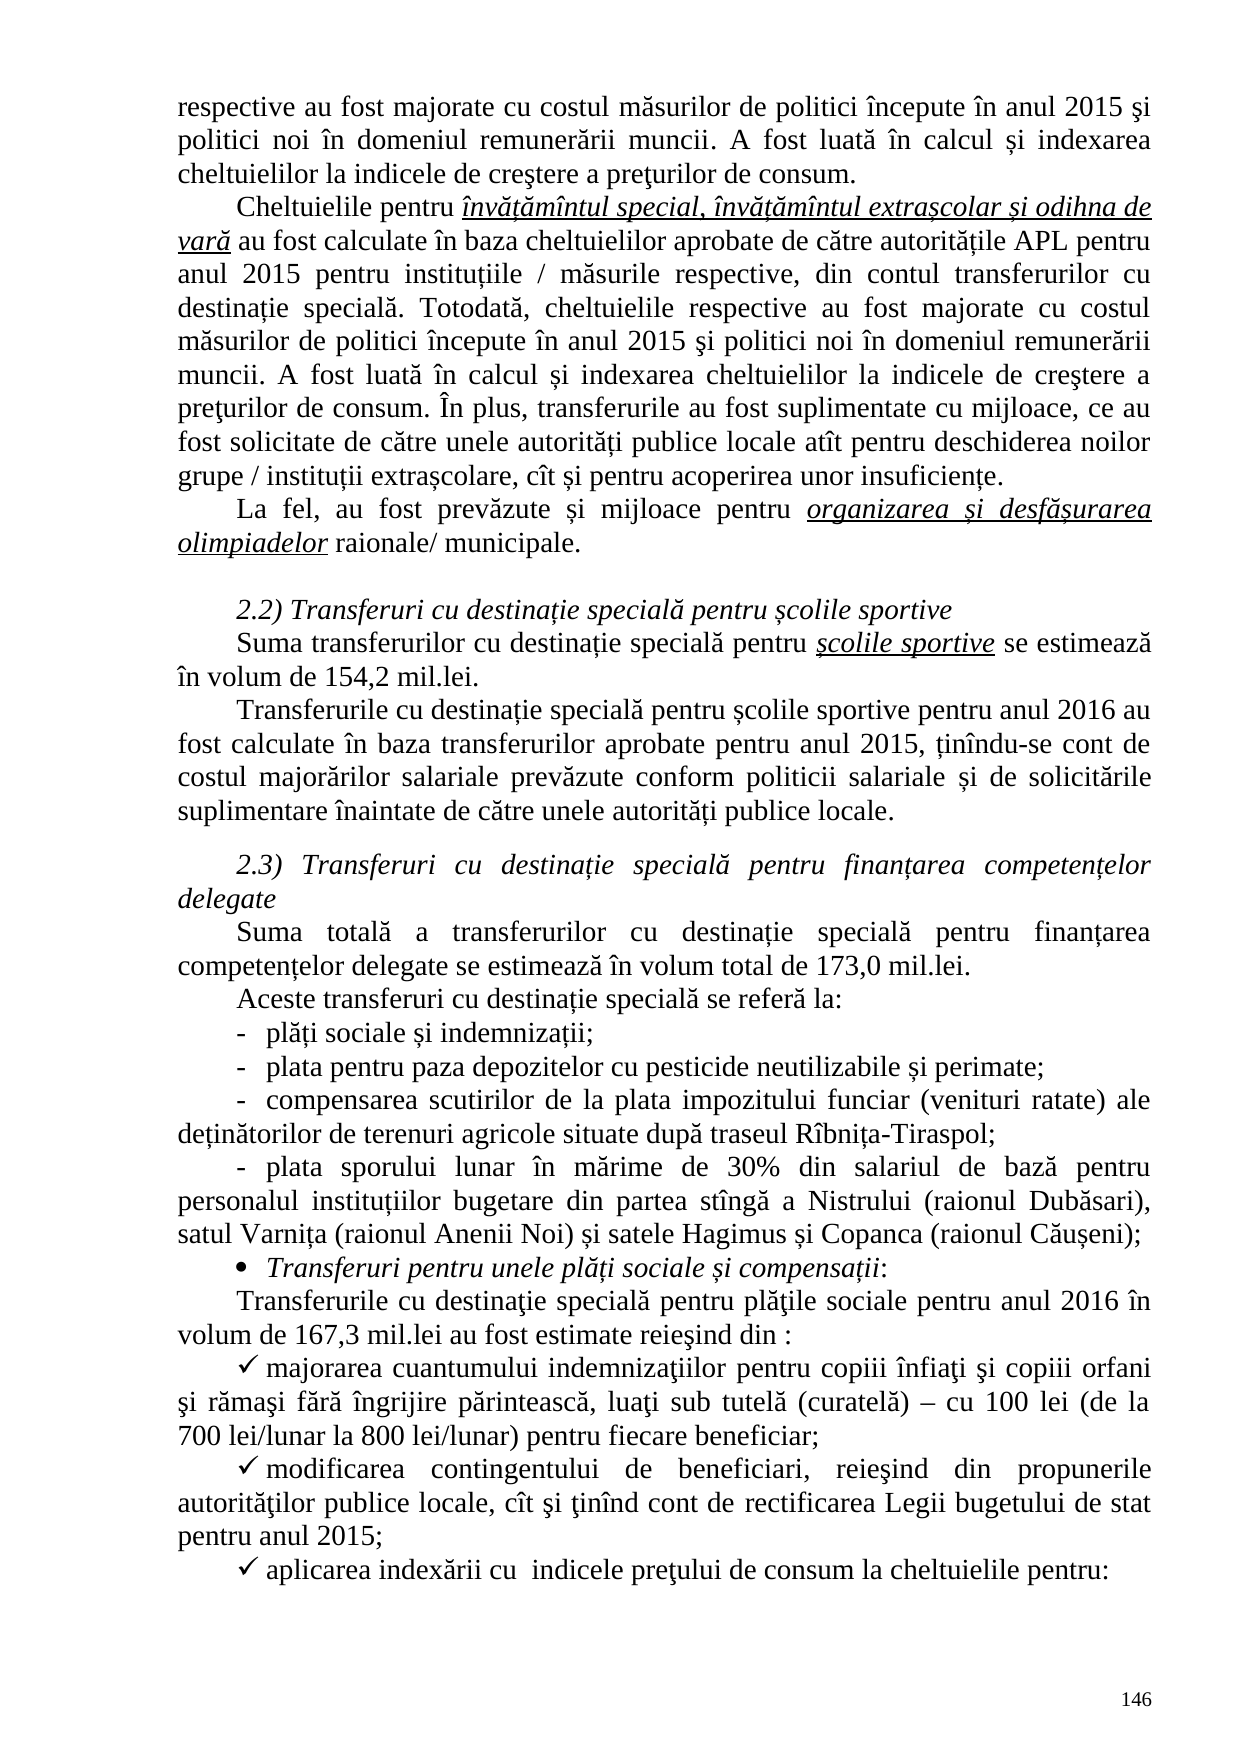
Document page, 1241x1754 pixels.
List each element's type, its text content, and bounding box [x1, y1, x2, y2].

text La fel, au fost prevăzute și mijloace pentru organizarea și desfășurarea olimpiadelor raionale/ municipale. [177, 491, 1152, 558]
text 2.2) Transferuri cu destinație specială pentru școlile sportive [177, 592, 1152, 625]
list compensarea scutirilor de la plata impozitului funciar (venituri ratate) ale deținătorilor de terenuri agricole situate după traseul Rîbnița-Tiraspol; [177, 1082, 1152, 1149]
list Suma transferurilor cu destinație specială pentru școlile sportive se estimează în volum de 154,2 mil.lei. [177, 625, 1152, 692]
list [177, 89, 1152, 189]
list Transferuri pentru unele plăți sociale și compensații: [177, 1250, 1152, 1283]
list Aceste transferuri cu destinație specială se referă la: [177, 982, 1152, 1015]
list plăți sociale și indemnizații; [177, 1015, 1152, 1049]
list modificarea contingentului de beneficiari, reieşind din propunerile autorităţilor publice locale, cît şi ţinînd cont de rectificarea Legii bugetului de stat pentru anul 2015; [177, 1451, 1152, 1552]
list majorarea cuantumului indemnizaţiilor pentru copiii înfiaţi şi copiii orfani şi rămaşi fără îngrijire părintească, luaţi sub tutelă (curatelă) – cu 100 lei (de la 700 lei/lunar la 800 lei/lunar) pentru fiecare beneficiar; [177, 1351, 1152, 1451]
list plata sporului lunar în mărime de 30% din salariul de bază pentru personalul instituțiilor bugetare din partea stîngă a Nistrului (raionul Dubăsari), satul Varnița (raionul Anenii Noi) și satele Hagimus și Copanca (raionul Căușeni); [177, 1149, 1152, 1250]
list aplicarea indexării cu indicele preţului de consum la cheltuielile pentru: [177, 1552, 1152, 1586]
list Transferurile cu destinaţie specială pentru plăţile sociale pentru anul 2016 în volum de 167,3 mil.lei au fost estimate reieşind din : [177, 1283, 1152, 1351]
text Cheltuielile pentru învățămîntul special, învățămîntul extrașcolar și odihna de vară au fost calculate în baza cheltuielilor aprobate de către autoritățile APL pentru anul 2015 pentru instituțiile / măsurile respective, din contul transferurilor cu destinație specială. Totodată, cheltuielile respective au fost majorate cu costul măsurilor de politici începute în anul 2015 şi politici noi în domeniul remunerării muncii. A fost luată în calcul și indexarea cheltuielilor la indicele de creştere a preţurilor de consum. În plus, transferurile au fost suplimentate cu mijloace, ce au fost solicitate de către unele autorități publice locale atît pentru deschiderea noilor grupe / instituții extrașcolare, cît și pentru acoperirea unor insuficiențe. [177, 189, 1152, 491]
text 2.3) Transferuri cu destinație specială pentru finanțarea competențelor delegate [177, 847, 1152, 914]
text Transferurile cu destinație specială pentru școlile sportive pentru anul 2016 au fost calculate în baza transferurilor aprobate pentru anul 2015, ținîndu-se cont de costul majorărilor salariale prevăzute conform politicii salariale și de solicitările suplimentare înaintate de către unele autorități publice locale. [177, 692, 1152, 827]
list plata pentru paza depozitelor cu pesticide neutilizabile și perimate; [177, 1049, 1152, 1082]
text Suma totală a transferurilor cu destinație specială pentru finanțarea competențelor delegate se estimează în volum total de 173,0 mil.lei. [177, 914, 1152, 982]
